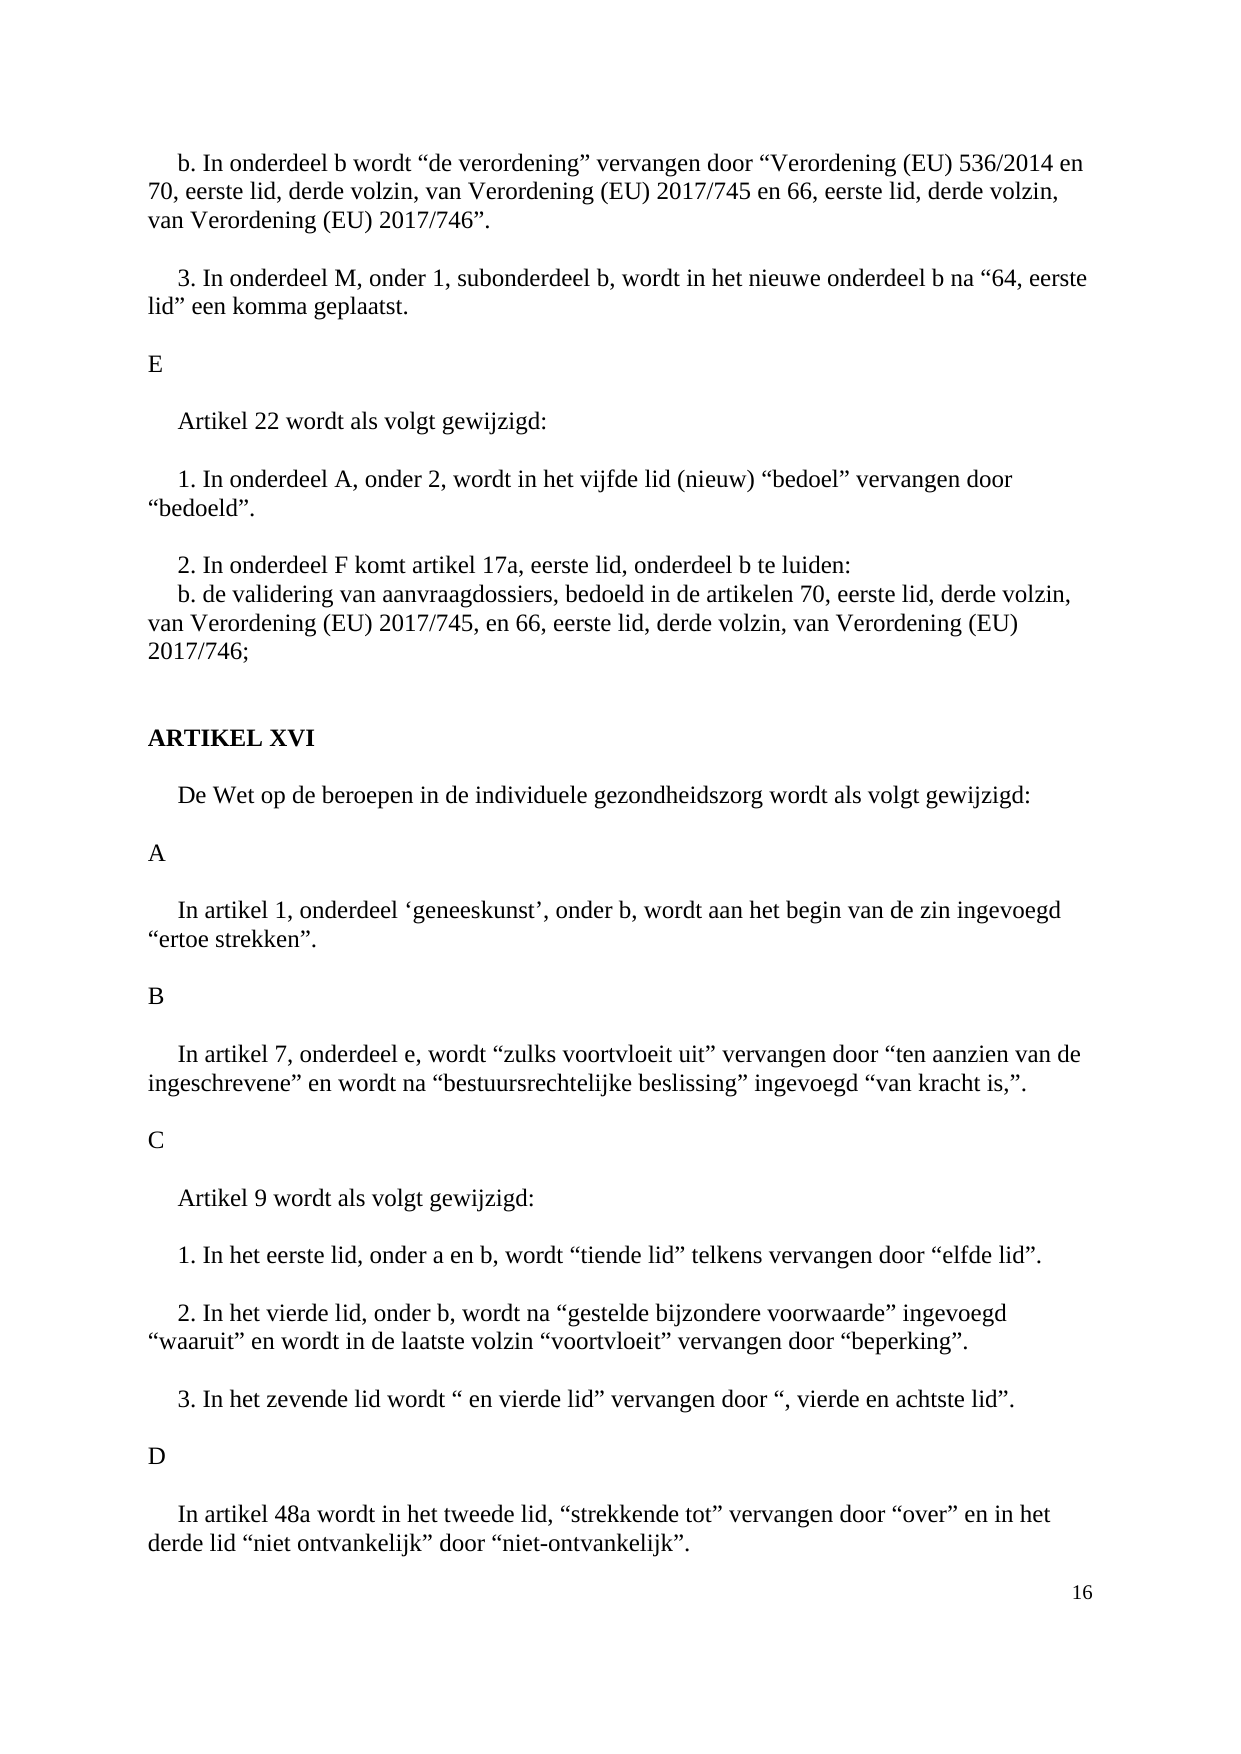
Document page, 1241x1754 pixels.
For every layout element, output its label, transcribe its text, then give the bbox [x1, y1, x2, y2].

text D [148, 1441, 1092, 1470]
text De Wet op de beroepen in de individuele gezondheidszorg wordt als volgt gewijzigd: [148, 780, 1092, 809]
text A [148, 838, 1092, 866]
text 2. In onderdeel F komt artikel 17a, eerste lid, onderdeel b te luiden: [148, 550, 1092, 579]
text E [148, 349, 1092, 378]
text B [148, 981, 1092, 1010]
text In artikel 7, onderdeel e, wordt “zulks voortvloeit uit” vervangen door “ten aanzien van de ingeschrevene” en wordt na “bestuursrechtelijke beslissing” ingevoegd “van kracht is,”. [148, 1039, 1092, 1096]
text C [148, 1125, 1092, 1154]
text Artikel 22 wordt als volgt gewijzigd: [148, 406, 1092, 435]
text ARTIKEL XVI [148, 723, 1092, 751]
text 3. In het zevende lid wordt “ en vierde lid” vervangen door “, vierde en achtste lid”. [148, 1384, 1092, 1413]
text 2. In het vierde lid, onder b, wordt na “gestelde bijzondere voorwaarde” ingevoegd “waaruit” en wordt in de laatste volzin “voortvloeit” vervangen door “beperking”. [148, 1298, 1092, 1355]
text 3. In onderdeel M, onder 1, subonderdeel b, wordt in het nieuwe onderdeel b na “64, eerste lid” een komma geplaatst. [148, 263, 1092, 320]
text 1. In onderdeel A, onder 2, wordt in het vijfde lid (nieuw) “bedoel” vervangen door “bedoeld”. [148, 464, 1092, 521]
text In artikel 48a wordt in het tweede lid, “strekkende tot” vervangen door “over” en in het derde lid “niet ontvankelijk” door “niet-ontvankelijk”. [148, 1499, 1092, 1556]
text b. de validering van aanvraagdossiers, bedoeld in de artikelen 70, eerste lid, derde volzin, van Verordening (EU) 2017/745, en 66, eerste lid, derde volzin, van Verordening (EU) 2017/746; [148, 579, 1092, 665]
text Artikel 9 wordt als volgt gewijzigd: [148, 1183, 1092, 1211]
text 1. In het eerste lid, onder a en b, wordt “tiende lid” telkens vervangen door “elfde lid”. [148, 1240, 1092, 1269]
text b. In onderdeel b wordt “de verordening” vervangen door “Verordening (EU) 536/2014 en 70, eerste lid, derde volzin, van Verordening (EU) 2017/745 en 66, eerste lid, derde volzin, van Verordening (EU) 2017/746”. [148, 148, 1092, 234]
text In artikel 1, onderdeel ‘geneeskunst’, onder b, wordt aan het begin van de zin ingevoegd “ertoe strekken”. [148, 895, 1092, 953]
